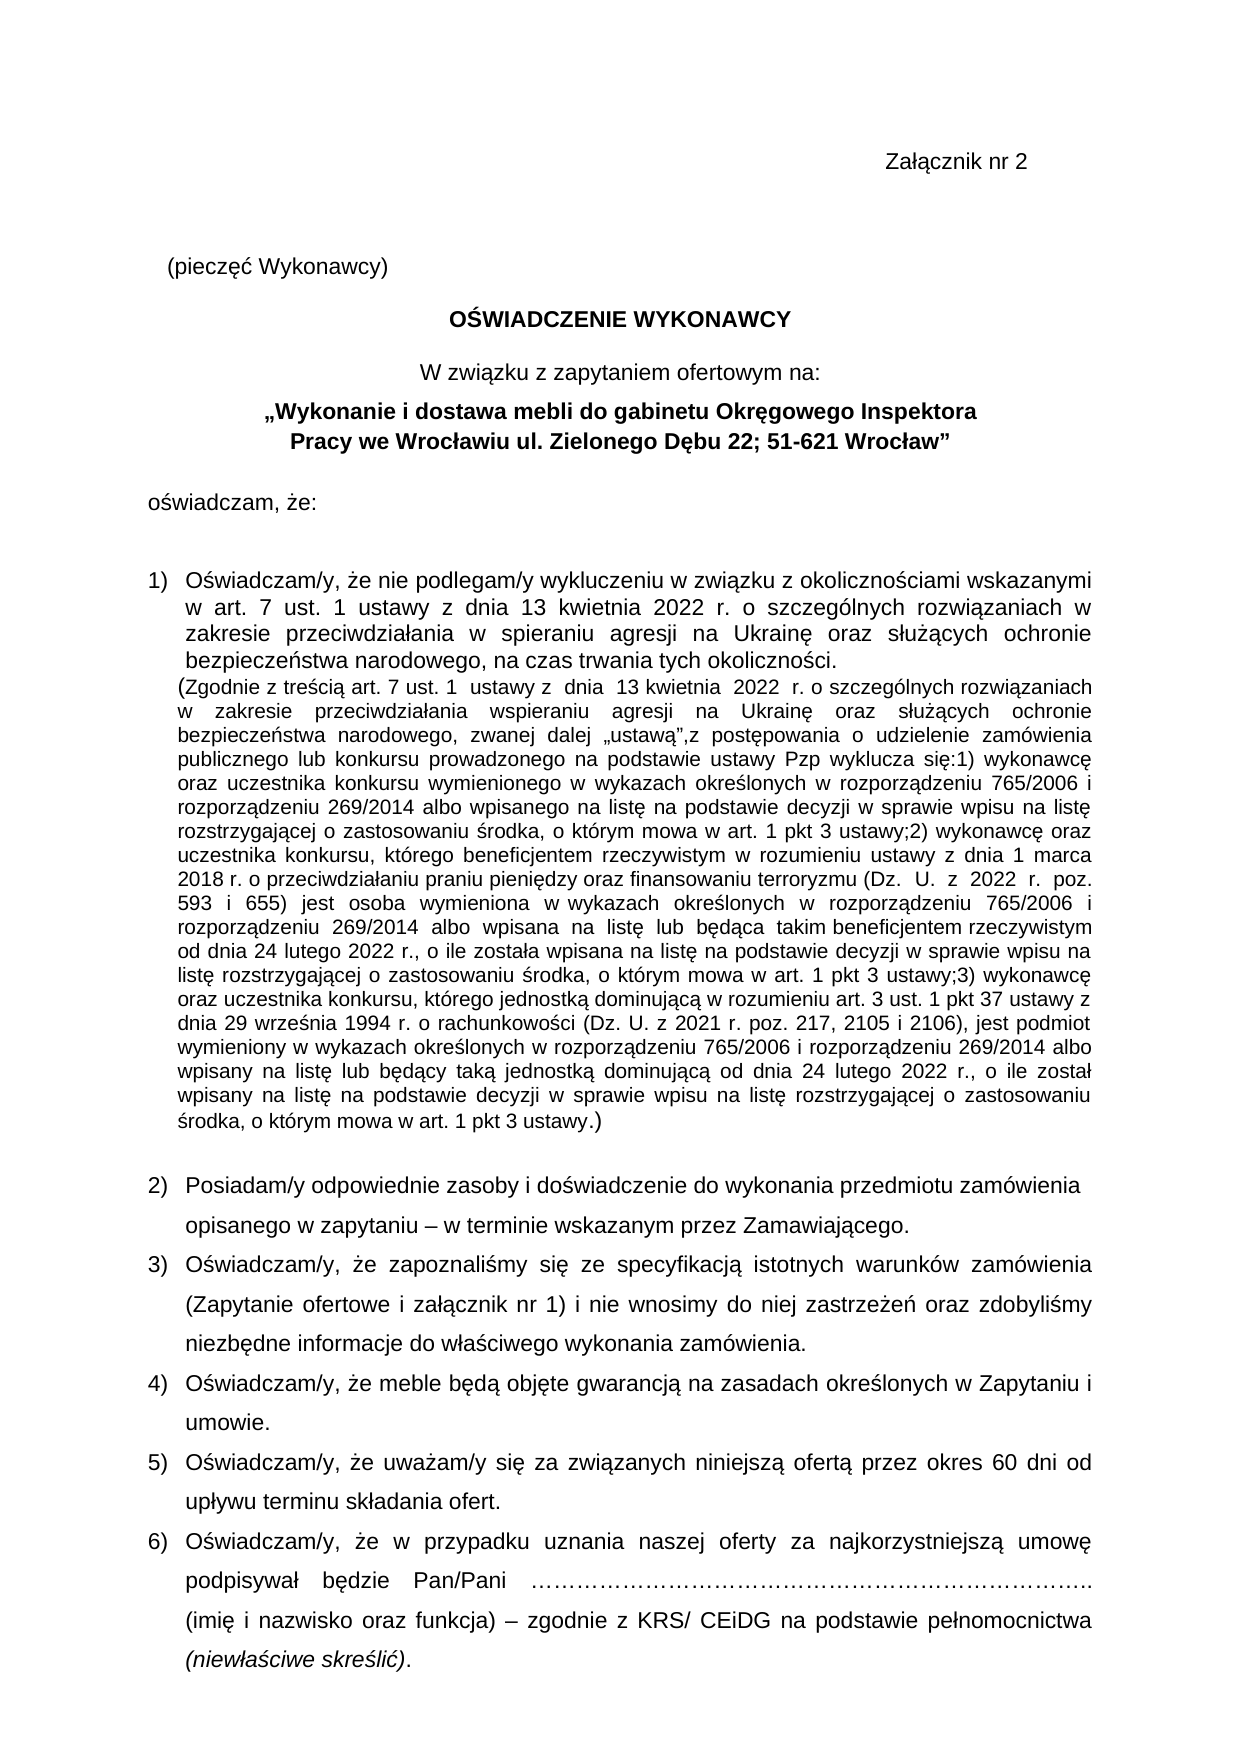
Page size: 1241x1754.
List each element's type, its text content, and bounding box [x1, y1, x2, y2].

list Oświadczam/y, że meble będą objęte gwarancją na zasadach określonych w Zapytaniu i umowie. [148, 1370, 1093, 1436]
list Oświadczam/y, że w przypadku uznania naszej oferty za najkorzystniejszą umowę podpisywał będzie Pan/Pani ……………………………………………………………….. (imię i nazwisko oraz funkcja) – zgodnie z KRS/ CEiDG na podstawie pełnomocnictwa (niewłaściwe skreślić). [148, 1528, 1093, 1672]
text Pracy we Wrocławiu ul. Zielonego Dębu 22; 51-621 Wrocław” [148, 428, 1093, 454]
text „Wykonanie i dostawa mebli do gabinetu Okręgowego Inspektora [148, 398, 1093, 424]
text oświadczam, że: [148, 488, 1093, 515]
list Oświadczam/y, że zapoznaliśmy się ze specyfikacją istotnych warunków zamówienia (Zapytanie ofertowe i załącznik nr 1) i nie wnosimy do niej zastrzeżeń oraz zdobyliśmy niezbędne informacje do właściwego wykonania zamówienia. [148, 1251, 1093, 1357]
text Załącznik nr 2 [148, 148, 1093, 174]
text (pieczęć Wykonawcy) [148, 253, 1093, 279]
text (Zgodnie z treścią art. 7 ust. 1 ustawy z dnia 13 kwietnia 2022 r. o szczególnych rozwiązaniach w zakresie przeciwdziałania wspieraniu agresji na Ukrainę oraz służących ochronie bezpieczeństwa narodowego, zwanej dalej „ustawą”,z postępowania o udzielenie zamówienia publicznego lub konkursu prowadzonego na podstawie ustawy Pzp wyklucza się:1) wykonawcę oraz uczestnika konkursu wymienionego w wykazach określonych w rozporządzeniu 765/2006 i rozporządzeniu 269/2014 albo wpisanego na listę na podstawie decyzji w sprawie wpisu na listę rozstrzygającej o zastosowaniu środka, o którym mowa w art. 1 pkt 3 ustawy;2) wykonawcę oraz uczestnika konkursu, którego beneficjentem rzeczywistym w rozumieniu ustawy z dnia 1 marca 2018 r. o przeciwdziałaniu praniu pieniędzy oraz finansowaniu terroryzmu (Dz. U. z 2022 r. poz. 593 i 655) jest osoba wymieniona w wykazach określonych w rozporządzeniu 765/2006 i rozporządzeniu 269/2014 albo wpisana na listę lub będąca takim beneficjentem rzeczywistym od dnia 24 lutego 2022 r., o ile została wpisana na listę na podstawie decyzji w sprawie wpisu na listę rozstrzygającej o zastosowaniu środka, o którym mowa w art. 1 pkt 3 ustawy;3) wykonawcę oraz uczestnika konkursu, którego jednostką dominującą w rozumieniu art. 3 ust. 1 pkt 37 ustawy z dnia 29 września 1994 r. o rachunkowości (Dz. U. z 2021 r. poz. 217, 2105 i 2106), jest podmiot wymieniony w wykazach określonych w rozporządzeniu 765/2006 i rozporządzeniu 269/2014 albo wpisany na listę lub będący taką jednostką dominującą od dnia 24 lutego 2022 r., o ile został wpisany na listę na podstawie decyzji w sprawie wpisu na listę rozstrzygającej o zastosowaniu środka, o którym mowa w art. 1 pkt 3 ustawy.) [177, 673, 1093, 1133]
list Oświadczam/y, że nie podlegam/y wykluczeniu w związku z okolicznościami wskazanymi w art. 7 ust. 1 ustawy z dnia 13 kwietnia 2022 r. o szczególnych rozwiązaniach w zakresie przeciwdziałania w spieraniu agresji na Ukrainę oraz służących ochronie bezpieczeństwa narodowego, na czas trwania tych okoliczności. [148, 567, 1093, 673]
text OŚWIADCZENIE WYKONAWCY [148, 306, 1093, 332]
list Posiadam/y odpowiednie zasoby i doświadczenie do wykonania przedmiotu zamówienia opisanego w zapytaniu – w terminie wskazanym przez Zamawiającego. [148, 1172, 1093, 1238]
list Oświadczam/y, że uważam/y się za związanych niniejszą ofertą przez okres 60 dni od upływu terminu składania ofert. [148, 1449, 1093, 1514]
text W związku z zapytaniem ofertowym na: [148, 358, 1093, 385]
